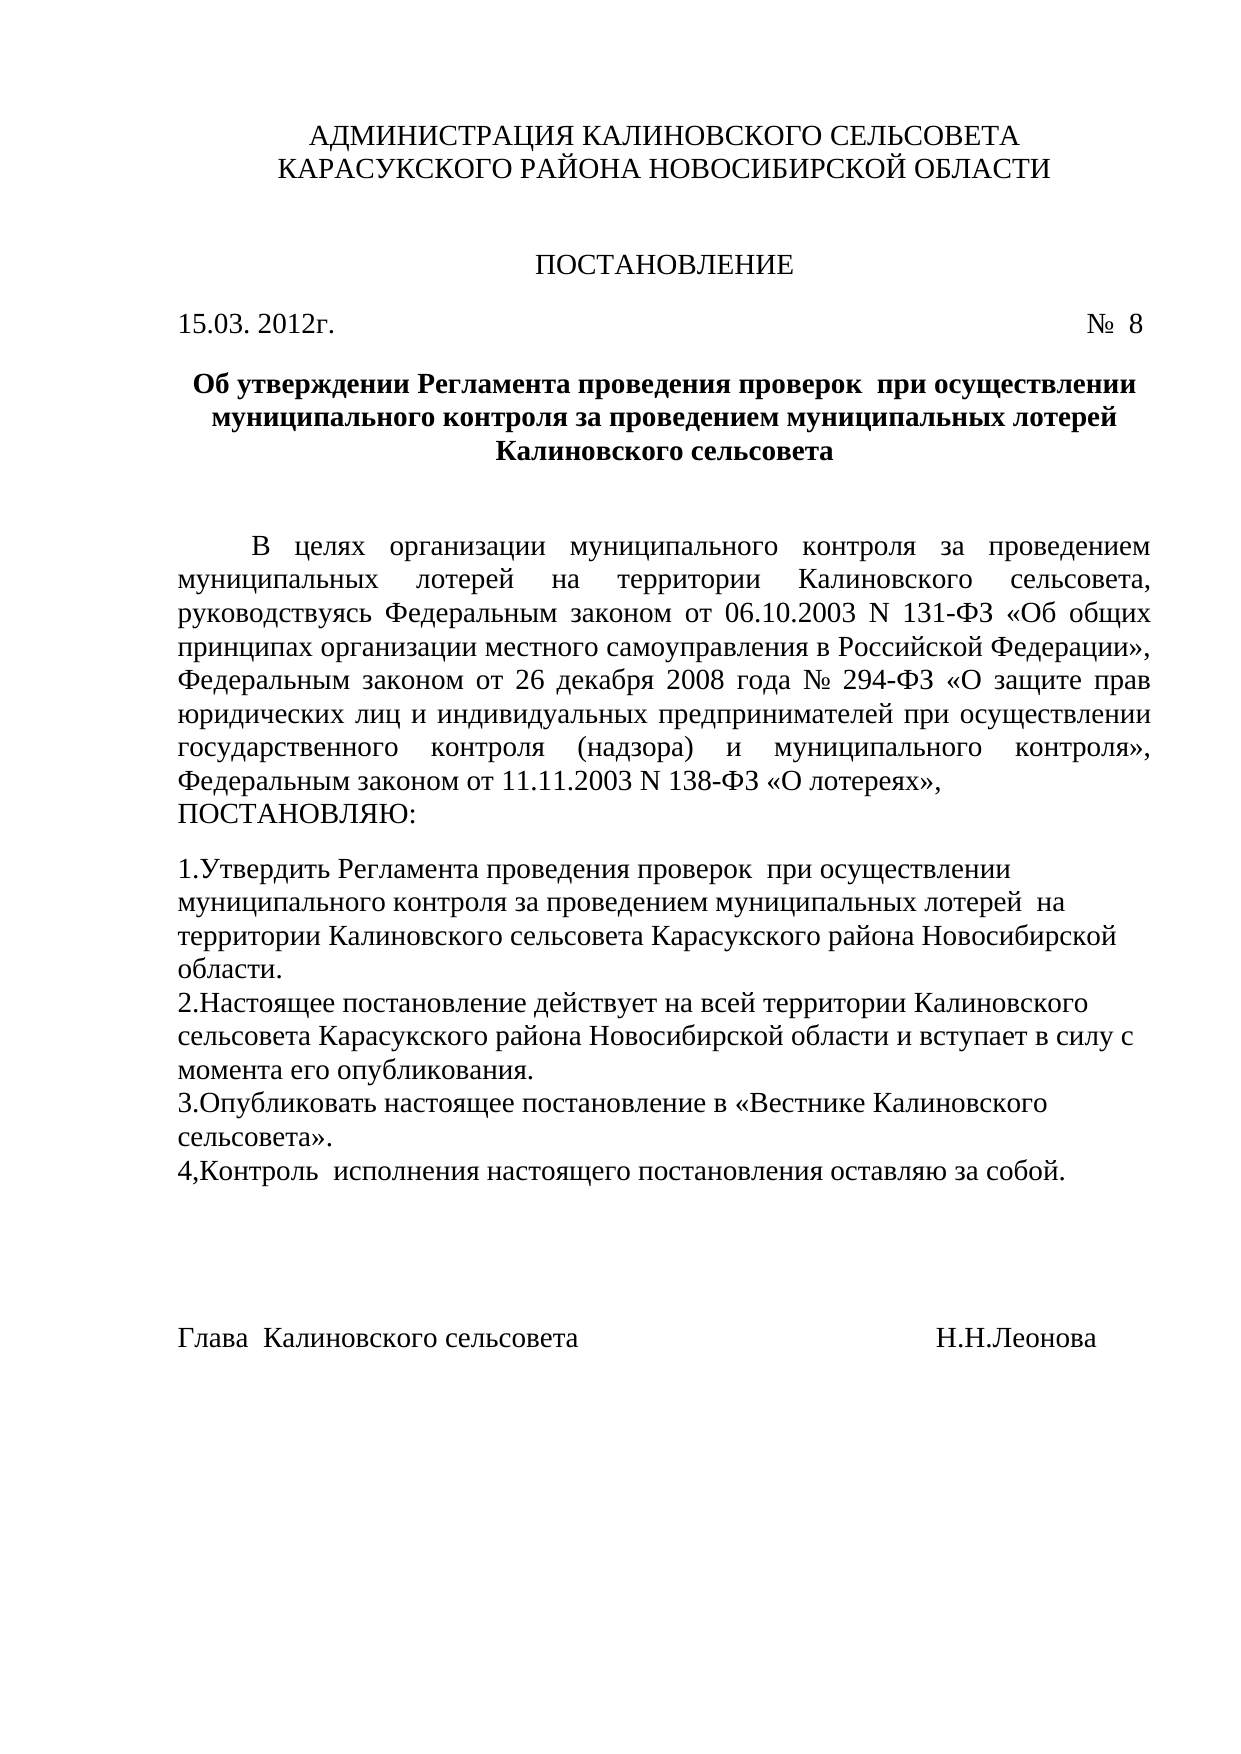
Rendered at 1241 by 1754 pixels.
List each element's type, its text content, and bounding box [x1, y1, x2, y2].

text 3.Опубликовать настоящее постановление в «Вестнике Калиновского сельсовета». [177, 1086, 1152, 1153]
text 1.Утвердить Регламента проведения проверок при осуществлении муниципального контроля за проведением муниципальных лотерей на территории Калиновского сельсовета Карасукского района Новосибирской области. [177, 851, 1152, 985]
text ПОСТАНОВЛЯЮ: [177, 796, 1152, 830]
text 15.03. 2012г. № 8 [177, 306, 1152, 340]
text ПОСТАНОВЛЕНИЕ [177, 247, 1152, 281]
text АДМИНИСТРАЦИЯ КАЛИНОВСКОГО СЕЛЬСОВЕТА КАРАСУКСКОГО РАЙОНА НОВОСИБИРСКОЙ ОБЛАСТИ [177, 118, 1152, 185]
text Об утверждении Регламента проведения проверок при осуществлении муниципального контроля за проведением муниципальных лотерей Калиновского сельсовета [177, 366, 1152, 466]
text 4,Контроль исполнения настоящего постановления оставляю за собой. [177, 1153, 1152, 1186]
text В целях организации муниципального контроля за проведением муниципальных лотерей на территории Калиновского сельсовета, руководствуясь Федеральным законом от 06.10.2003 N 131-ФЗ «Об общих принципах организации местного самоуправления в Российской Федерации», Федеральным законом от 26 декабря 2008 года № 294-ФЗ «О защите прав юридических лиц и индивидуальных предпринимателей при осуществлении государственного контроля (надзора) и муниципального контроля», Федеральным законом от 11.11.2003 N 138-ФЗ «О лотереях», [177, 528, 1152, 796]
text Глава Калиновского сельсовета Н.Н.Леонова [177, 1320, 1152, 1354]
text 2.Настоящее постановление действует на всей территории Калиновского сельсовета Карасукского района Новосибирской области и вступает в силу с момента его опубликования. [177, 985, 1152, 1086]
